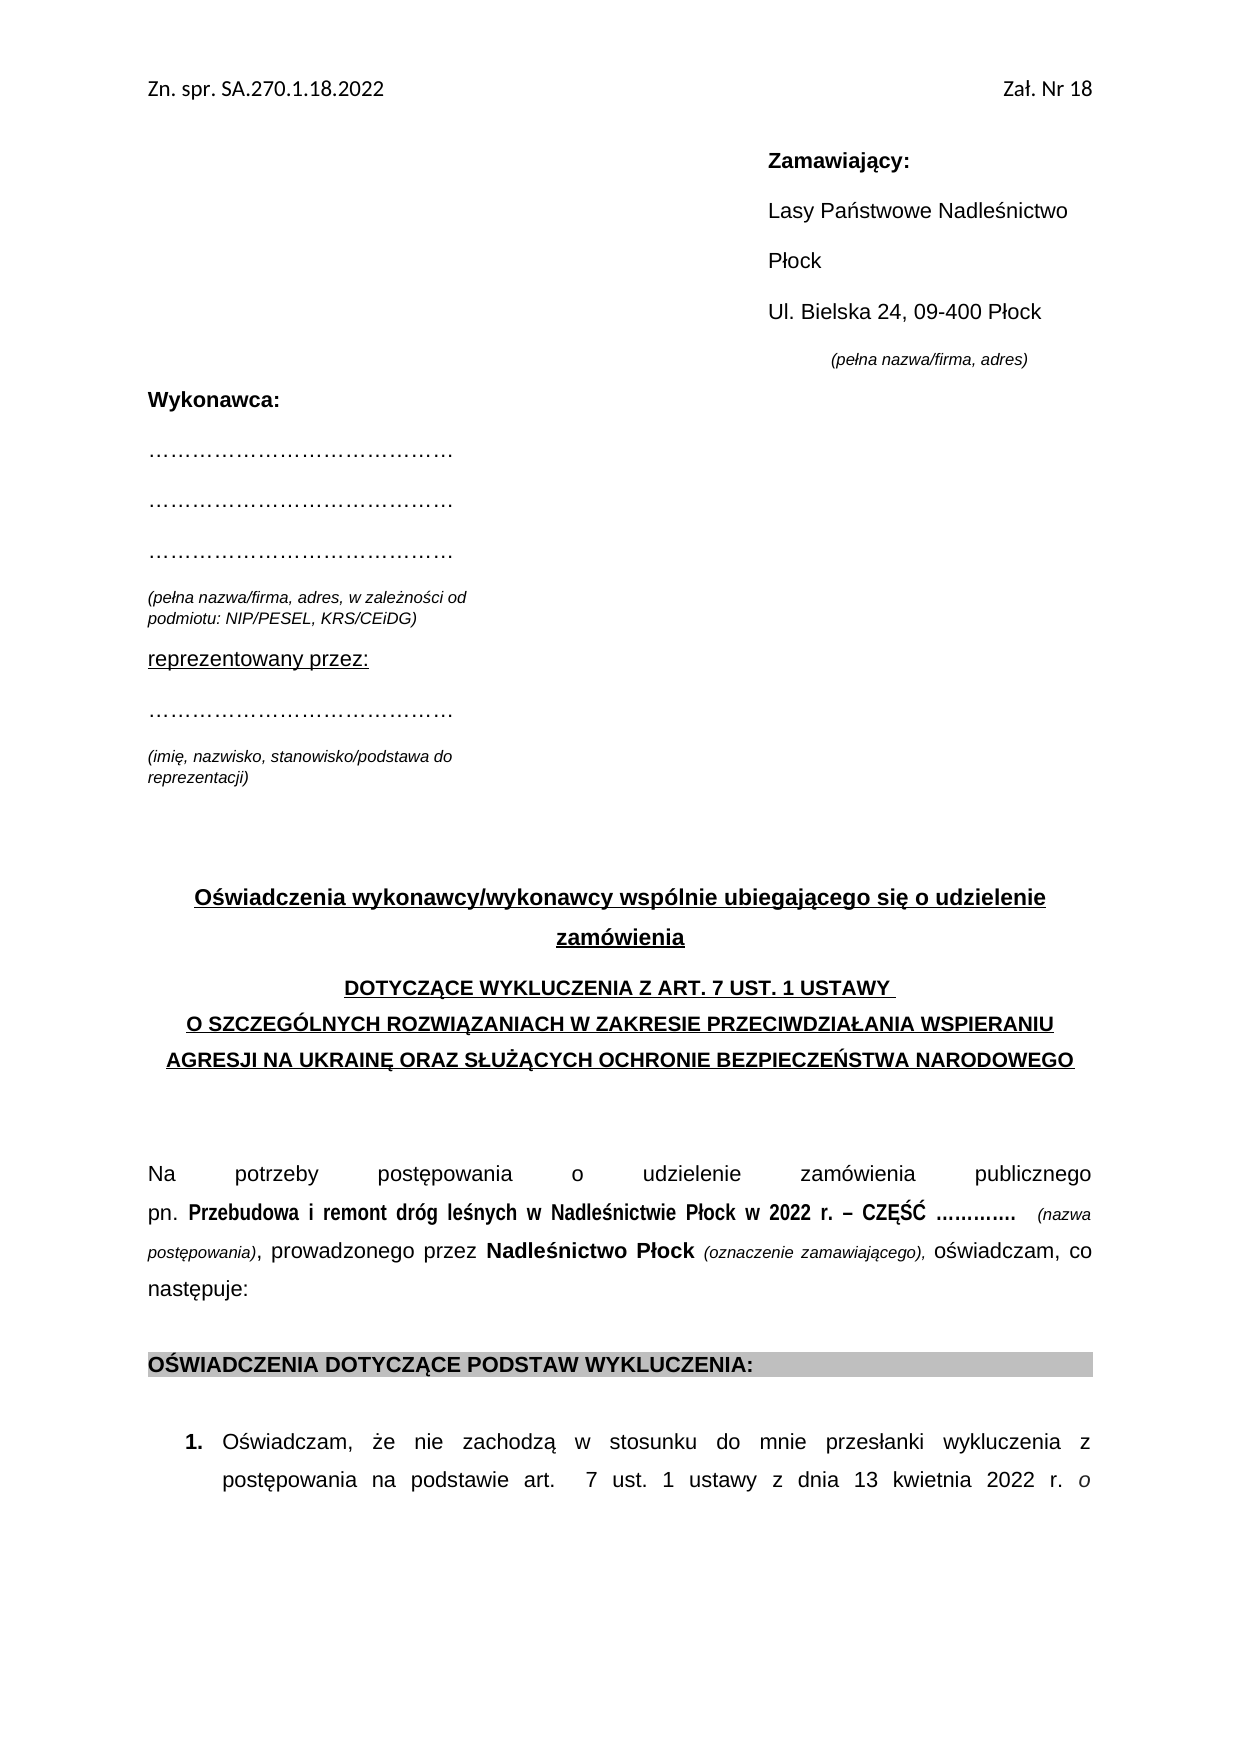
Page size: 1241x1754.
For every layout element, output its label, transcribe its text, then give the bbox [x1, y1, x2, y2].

text Ul. Bielska 24, 09-400 Płock [768, 299, 1093, 324]
text Oświadczenia wykonawcy/wykonawcy wspólnie ubiegającego się o udzielenie zamówienia [148, 884, 1093, 950]
text (pełna nazwa/firma, adres, w zależności od podmiotu: NIP/PESEL, KRS/CEiDG) [148, 588, 472, 628]
text …………………………………… [148, 487, 472, 513]
text Na potrzeby postępowania o udzielenie zamówienia publicznego pn. Przebudowa i remont dróg leśnych w Nadleśnictwie Płock w 2022 r. – CZĘŚĆ …………. (nazwa postępowania), prowadzonego przez Nadleśnictwo Płock (oznaczenie zamawiającego), oświadczam, co następuje: [148, 1161, 1093, 1301]
text Wykonawca: [148, 387, 1093, 412]
text DOTYCZĄCE WYKLUCZENIA Z ART. 7 UST. 1 USTAWY o szczególnych rozwiązaniach w zakresie przeciwdziałania wspieraniu agresji na Ukrainę oraz służących ochronie bezpieczeństwa narodowego [148, 976, 1093, 1071]
text reprezentowany przez: [148, 646, 1093, 671]
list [185, 1429, 1093, 1492]
text …………………………………… [148, 538, 472, 563]
text (pełna nazwa/firma, adres) [768, 349, 1093, 368]
text Lasy Państwowe Nadleśnictwo Płock [768, 198, 1093, 274]
text …………………………………… [148, 437, 472, 462]
text …………………………………… [148, 697, 472, 722]
text OŚWIADCZENIA DOTYCZĄCE PODSTAW WYKLUCZENIA: [148, 1352, 1093, 1377]
text Zamawiający: [694, 148, 1093, 173]
text (imię, nazwisko, stanowisko/podstawa do reprezentacji) [148, 747, 472, 787]
